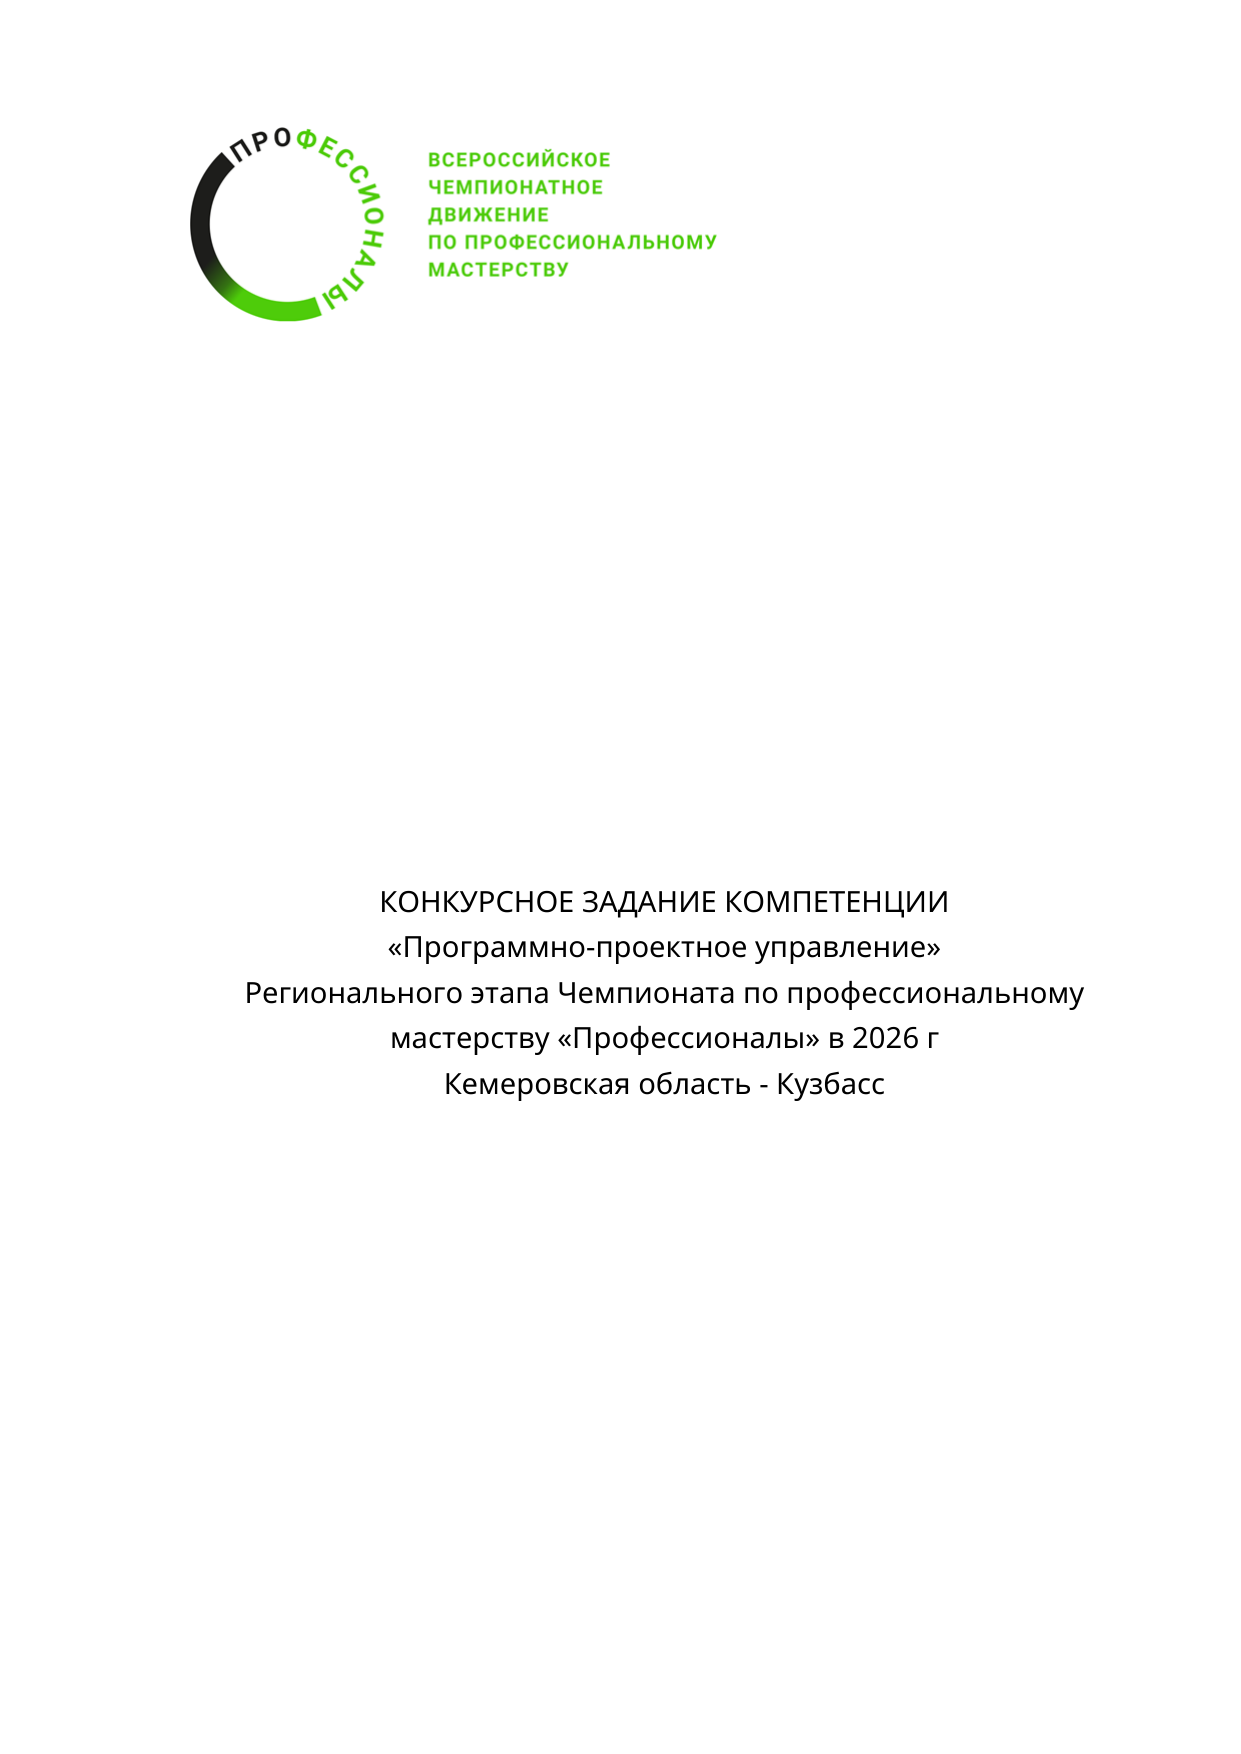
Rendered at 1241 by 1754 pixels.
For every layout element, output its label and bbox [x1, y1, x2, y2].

picture [177, 118, 726, 330]
